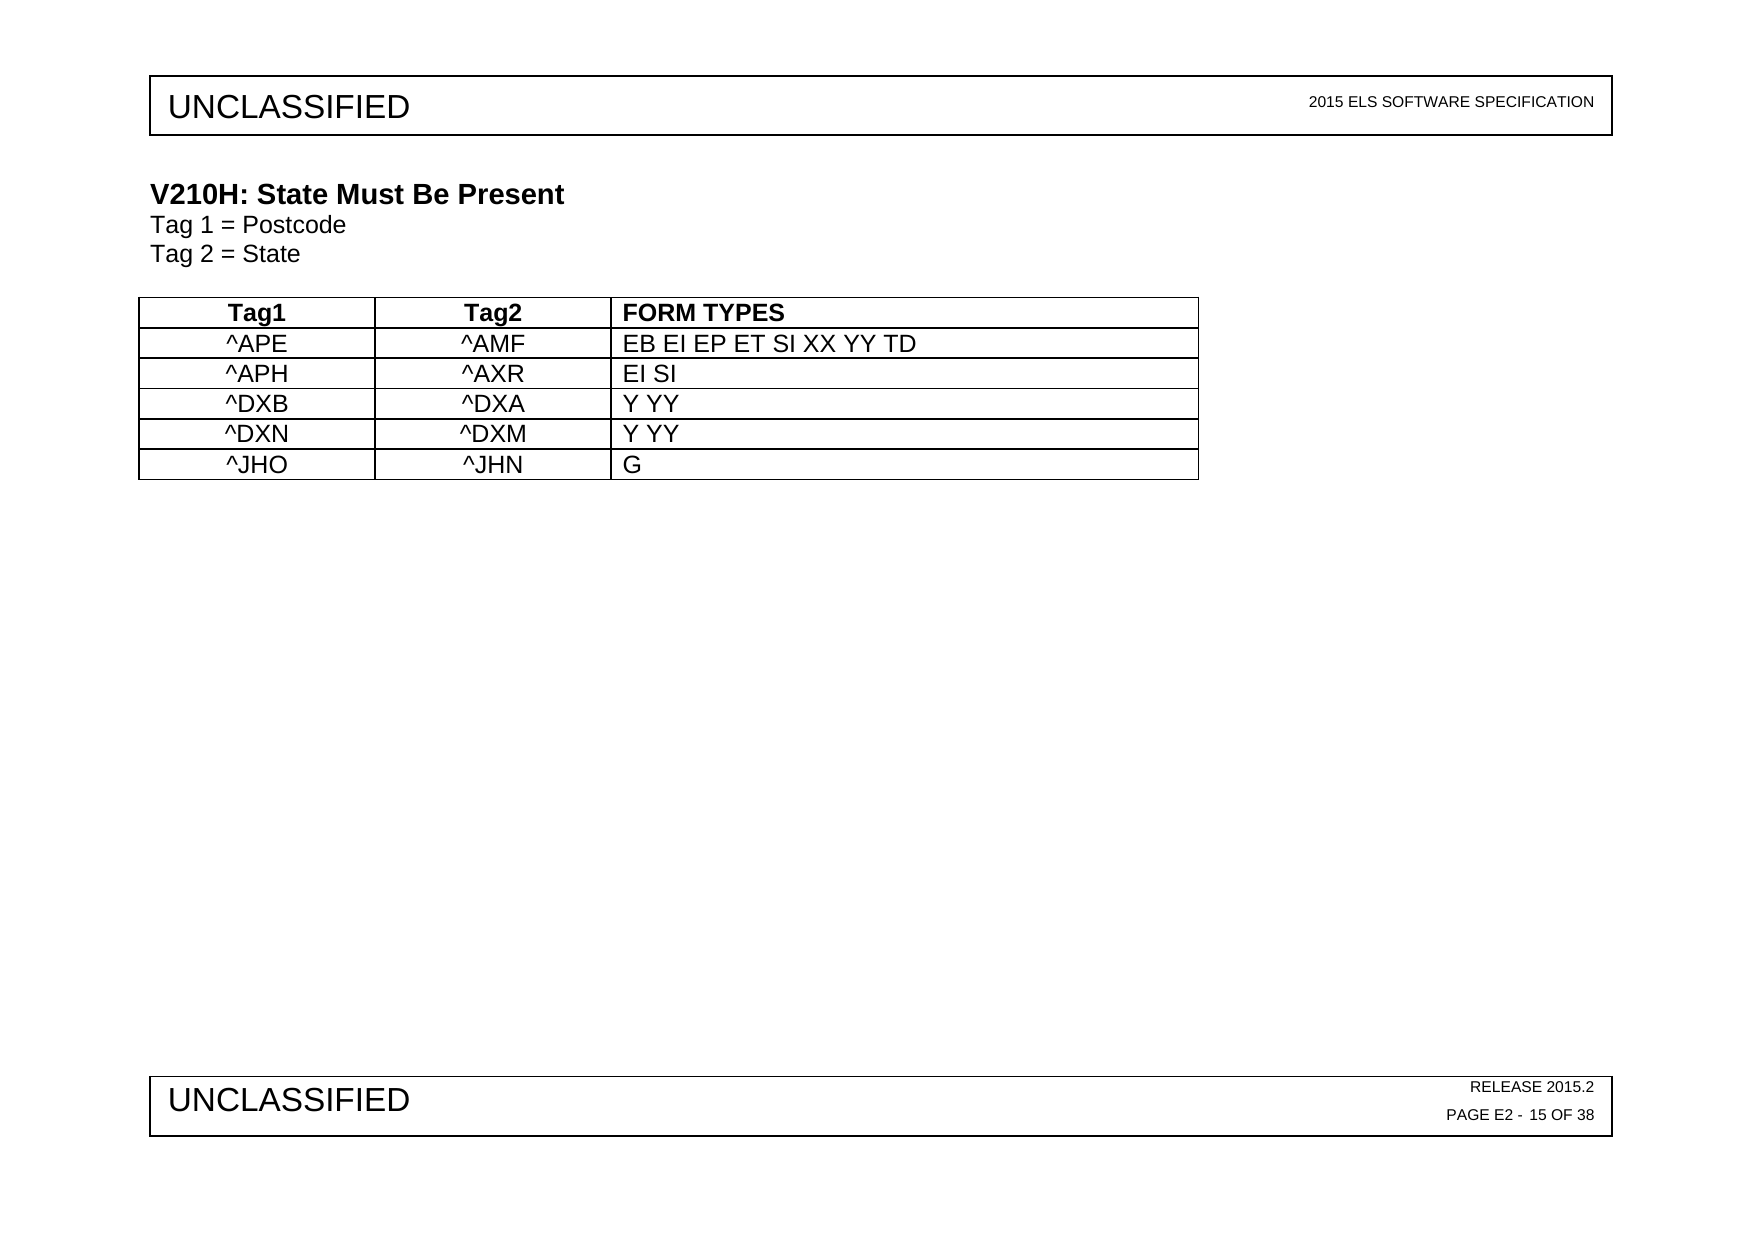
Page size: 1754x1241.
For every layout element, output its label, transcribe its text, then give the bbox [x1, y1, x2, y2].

text Tag 2 = State [150, 239, 1604, 268]
table_header FORM TYPES [612, 298, 1198, 327]
text Tag 1 = stcode [150, 210, 1604, 239]
table_cell ^APH [140, 359, 374, 388]
table_cell ^JHN [376, 450, 610, 478]
table_cell ^DXA [376, 389, 610, 418]
table_cell EI SI [612, 359, 1198, 388]
table_cell G [612, 450, 1198, 478]
table_cell ^APE [140, 329, 374, 357]
subtitle V210H: State Must Be Present [150, 177, 1604, 210]
table_header Tag2 [376, 298, 610, 327]
table_cell Y YY [612, 389, 1198, 418]
table_cell ^DXM [376, 420, 610, 448]
table_cell EB EI EP ET SI XX YY TD [612, 329, 1198, 357]
table_cell ^AMF [376, 329, 610, 357]
table_cell ^AXR [376, 359, 610, 388]
table_cell ^DXN [140, 420, 374, 448]
table_cell ^DXB [140, 389, 374, 418]
table_cell ^JHO [140, 450, 374, 478]
table_cell Y YY [612, 420, 1198, 448]
table_header Tag1 [140, 298, 374, 327]
